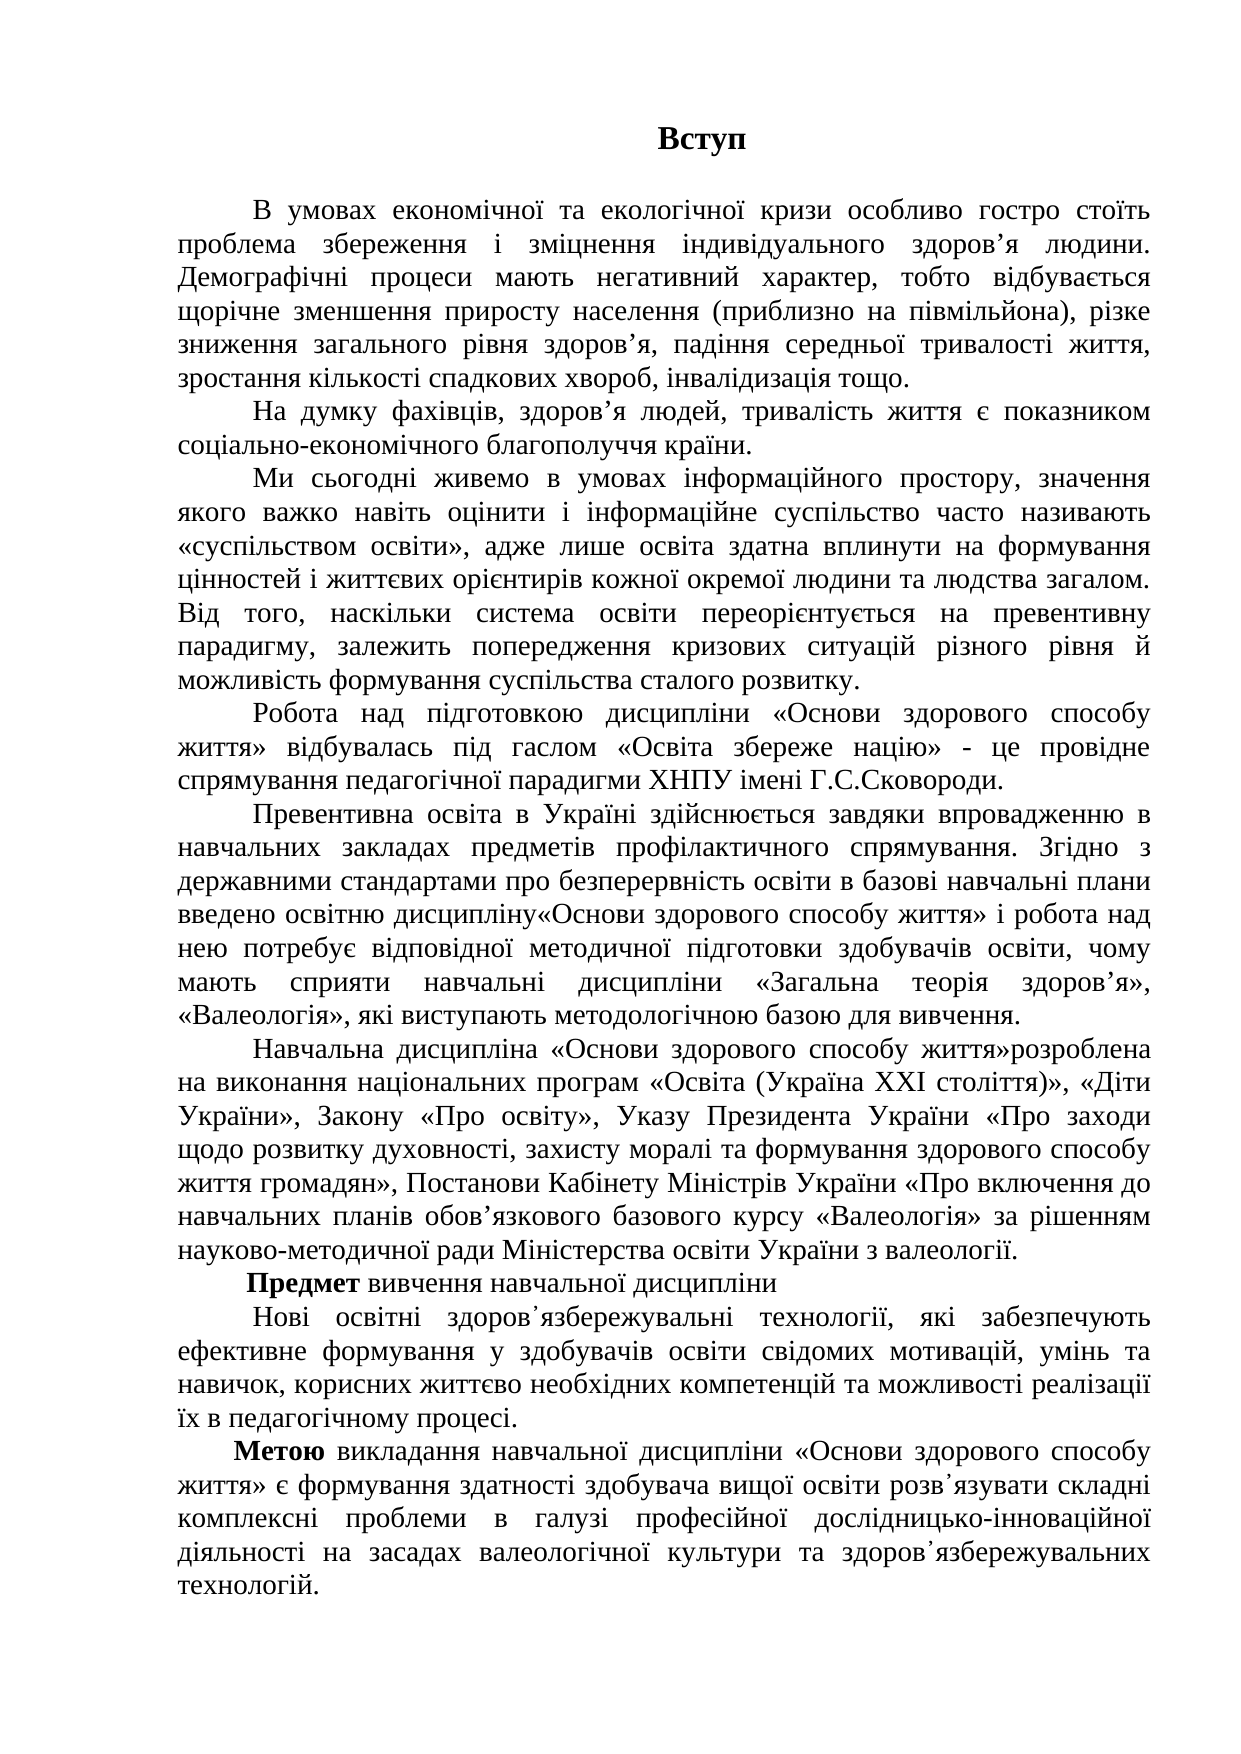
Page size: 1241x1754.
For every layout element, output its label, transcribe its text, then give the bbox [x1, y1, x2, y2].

list Вступ [252, 118, 1152, 156]
text Метою викладання навчальної дисципліни «Основи здорового способу життя» є формування здатності здобувача вищої освіти розв᾽язувати складні комплексні проблеми в галузі професійної дослідницько-інноваційної діяльності на засадах валеологічної культури та здоров᾽язбережувальних технологій. [177, 1433, 1152, 1601]
text Превентивна освіта в Україні здійснюється завдяки впровадженню в навчальних закладах предметів профілактичного спрямування. Згідно з державними стандартами про безперервність освіти в базові навчальні плани введено освітню дисципліну«Основи здорового способу життя» і робота над нею потребує відповідної методичної підготовки здобувачів освіти, чому мають сприяти навчальні дисципліни «Загальна теорія здоров’я», «Валеологія», які виступають методологічною базою для вивчення. [177, 796, 1152, 1031]
text Нові освітні здоров᾽язбережувальні технології, які забезпечують ефективне формування у здобувачів освіти свідомих мотивацій, умінь та навичок, корисних життєво необхідних компетенцій та можливості реалізації їх в педагогічному процесі. [177, 1299, 1152, 1433]
text Предмет вивчення навчальної дисципліни [177, 1266, 1152, 1299]
text На думку фахівців, здоров’я людей, тривалість життя є показником соціально-економічного благополуччя країни. [177, 393, 1152, 461]
text Ми сьогодні живемо в умовах інформаційного простору, значення якого важко навіть оцінити і інформаційне суспільство часто називають «суспільством освіти», адже лише освіта здатна вплинути на формування цінностей і життєвих орієнтирів кожної окремої людини та людства загалом. Від того, наскільки система освіти переорієнтується на превентивну парадигму, залежить попередження кризових ситуацій різного рівня й можливість формування суспільства сталого розвитку. [177, 461, 1152, 695]
text Робота над підготовкою дисципліни «Основи здорового способу життя» відбувалась під гаслом «Освіта збереже націю» - це провідне спрямування педагогічної парадигми ХНПУ імені Г.С.Сковороди. [177, 695, 1152, 796]
text В умовах економічної та екологічної кризи особливо гостро стоїть проблема збереження і зміцнення індивідуального здоров’я людини. Демографічні процеси мають негативний характер, тобто відбувається щорічне зменшення приросту населення (приблизно на півмільйона), різке зниження загального рівня здоров’я, падіння середньої тривалості життя, зростання кількості спадкових хвороб, інвалідизація тощо. [177, 192, 1152, 393]
text Навчальна дисципліна «Основи здорового способу життя»розроблена на виконання національних програм «Освіта (Україна XXI століття)», «Діти України», Закону «Про освіту», Указу Президента України «Про заходи щодо розвитку духовності, захисту моралі та формування здорового способу життя громадян», Постанови Кабінету Міністрів України «Про включення до навчальних планів обов’язкового базового курсу «Валеологія» за рішенням науково-методичної ради Міністерства освіти України з валеології. [177, 1031, 1152, 1266]
